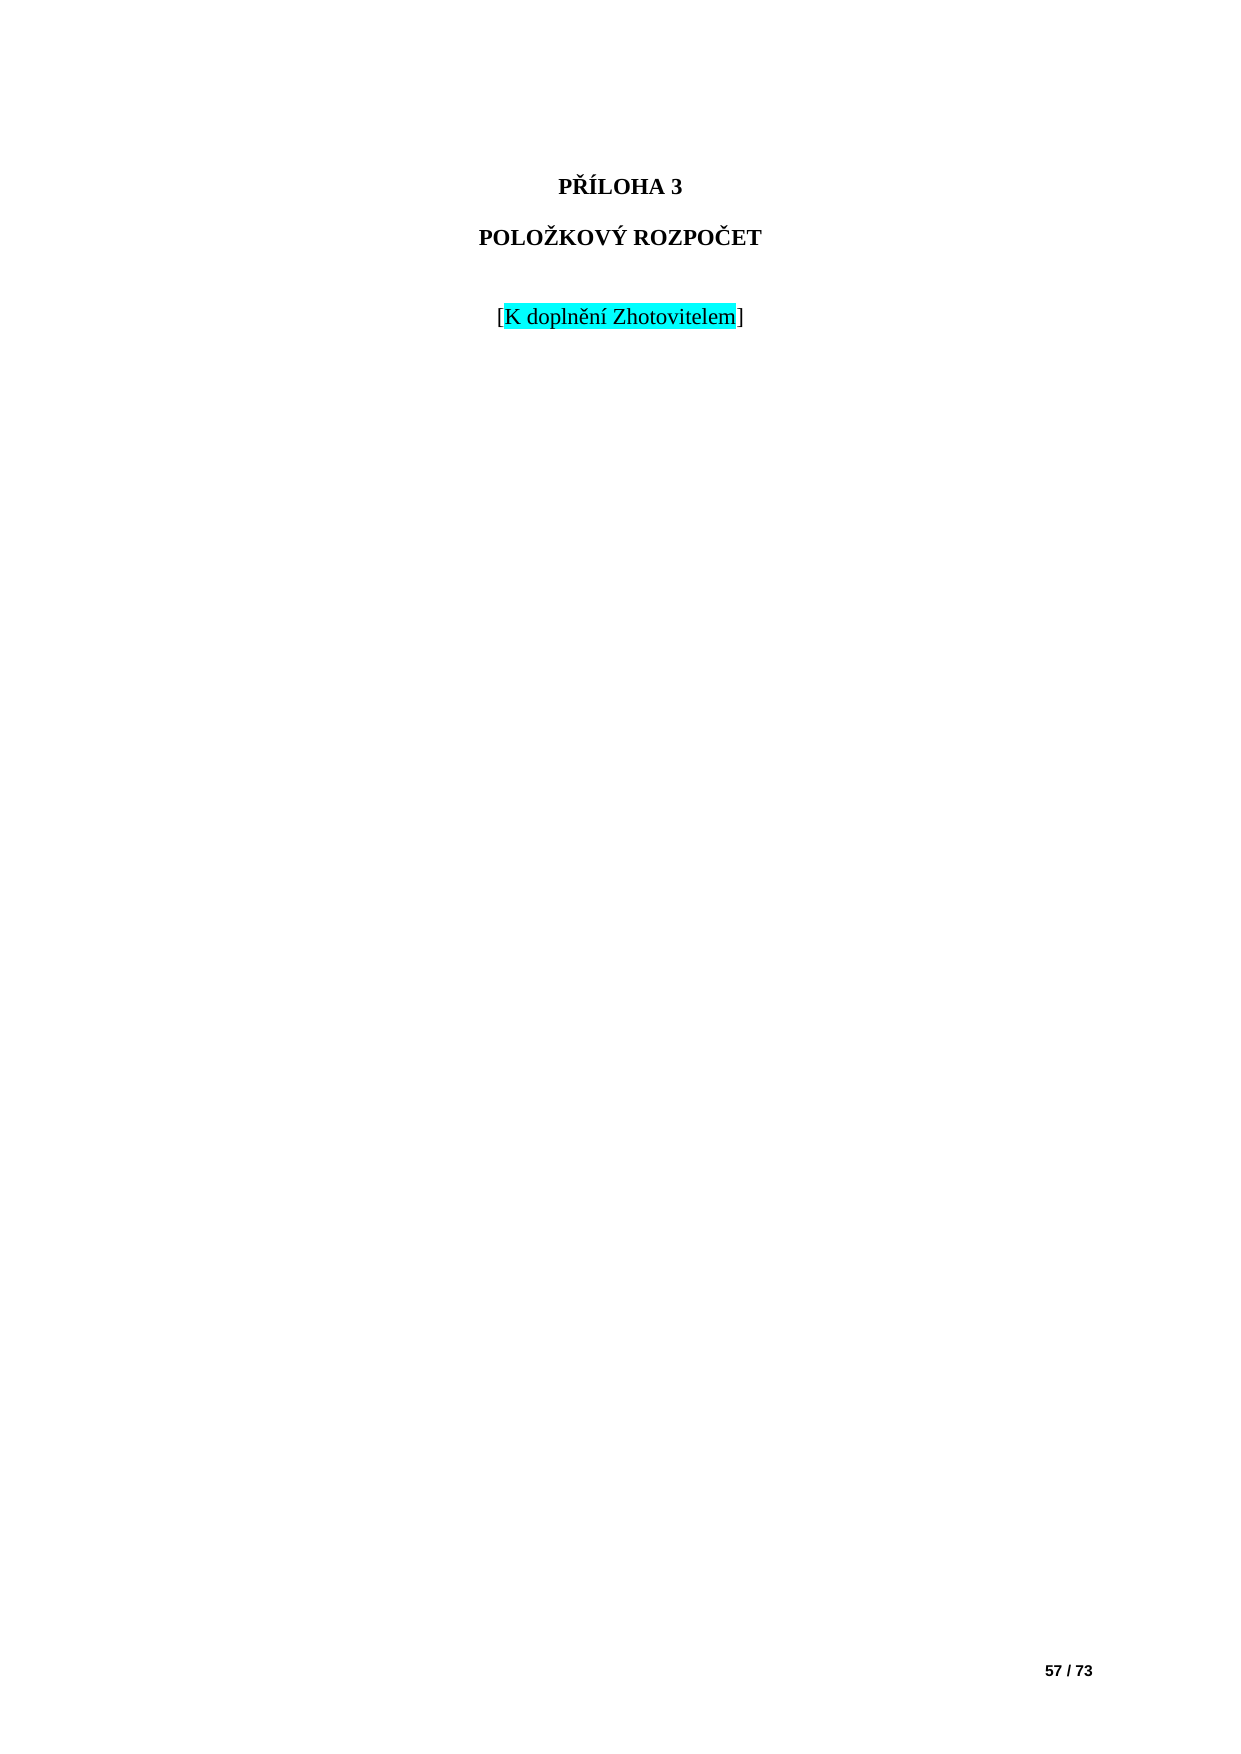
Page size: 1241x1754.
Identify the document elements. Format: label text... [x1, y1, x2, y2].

text [K doplnění Zhotovitelem] [148, 303, 504, 329]
text [K doplnění Zhotovitelem] [736, 303, 1092, 329]
text PŘÍLOHA 3 [148, 173, 1092, 199]
text POLOŽKOVÝ ROZPOČET [148, 224, 1092, 250]
